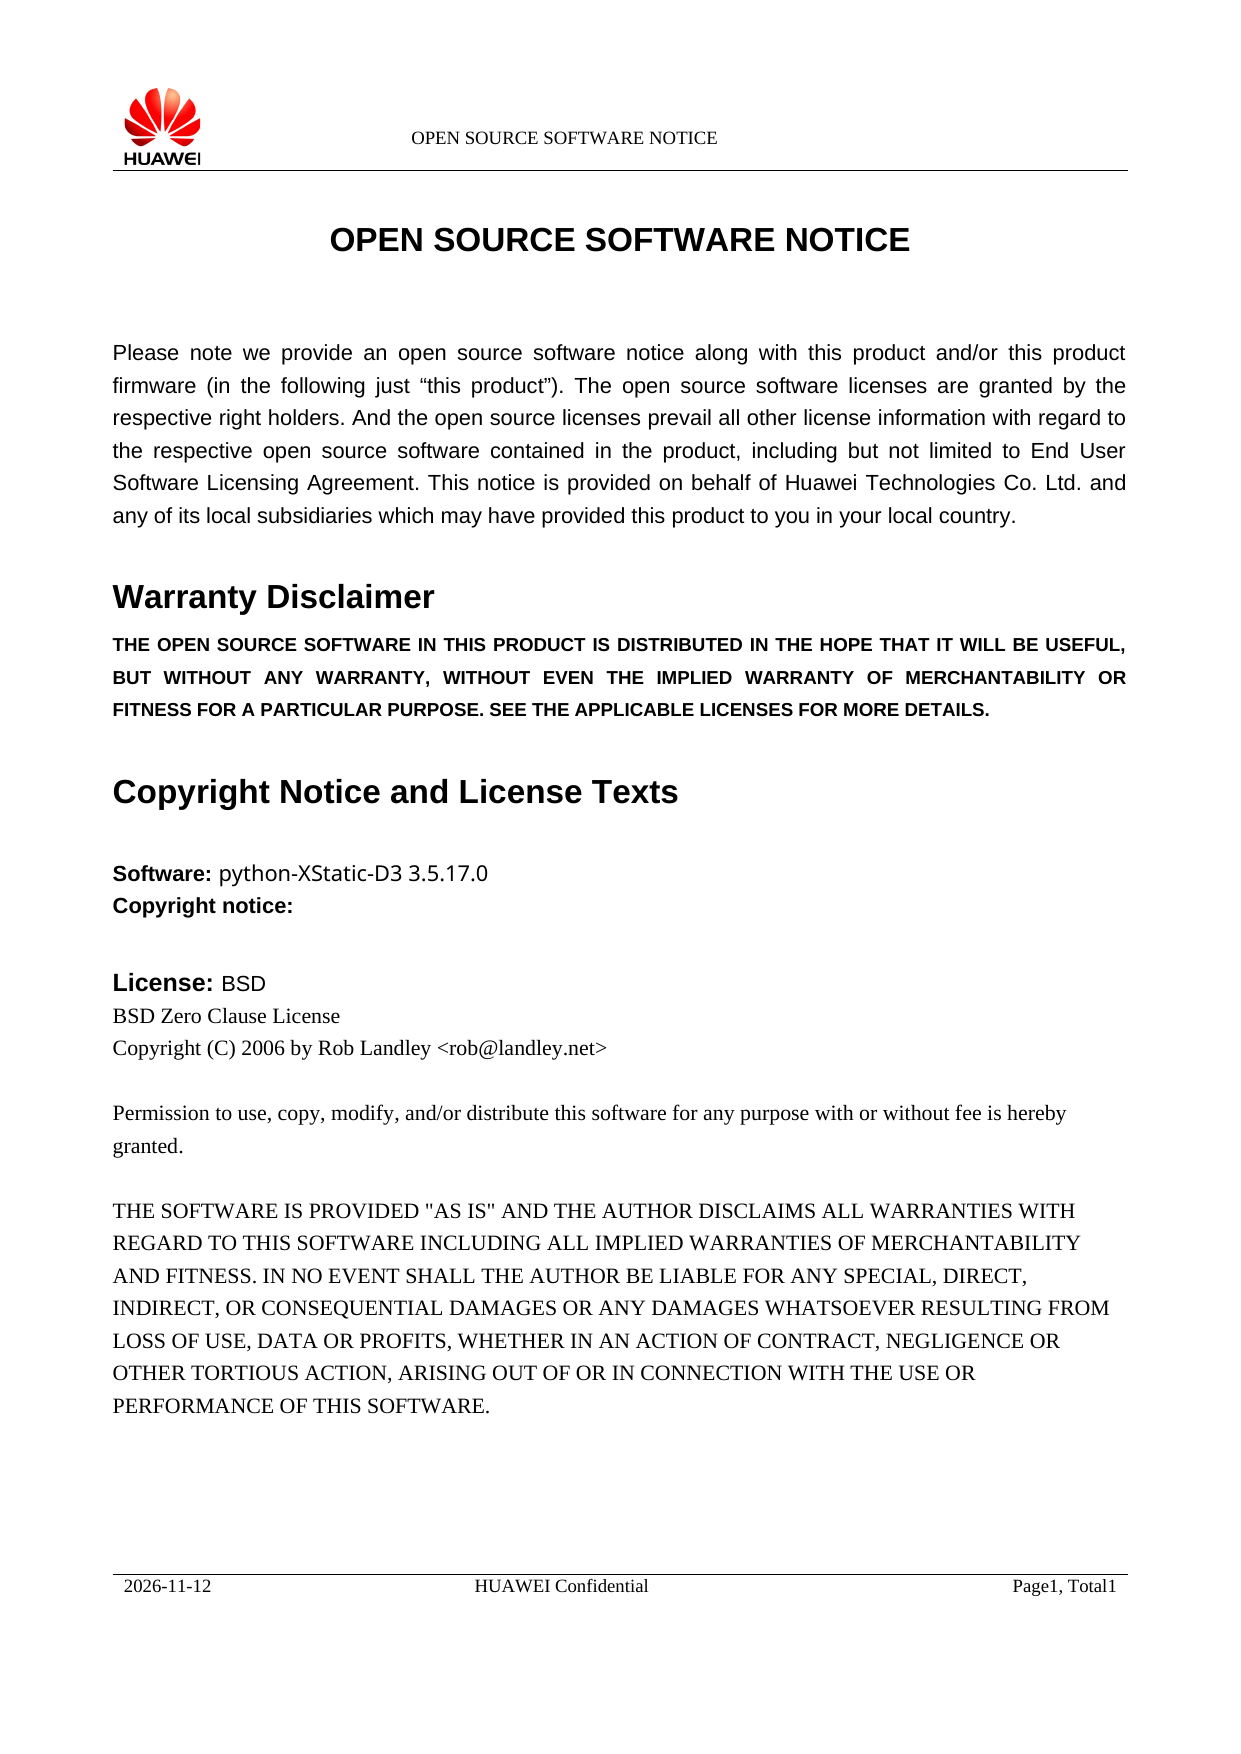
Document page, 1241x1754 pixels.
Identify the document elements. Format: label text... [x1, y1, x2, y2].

text Warranty Disclaimer [112, 564, 1128, 629]
text Please note we provide an open source software notice along with this product and/or this product firmware (in the following just “this product”). The open source software licenses are granted by the respective right holders. And the open source licenses prevail all other license information with regard to the respective open source software contained in the product, including but not limited to End User Software Licensing Agreement. This notice is provided on behalf of Huawei Technologies Co. Ltd. and any of its local subsidiaries which may have provided this product to you in your local country. [112, 336, 1128, 531]
text Copyright notice: [112, 889, 1128, 921]
text BSD Zero Clause License Copyright (C) 2006 by Rob Landley <rob@landley.net> Permission to use, copy, modify, and/or distribute this software for any purpose with or without fee is hereby granted. THE SOFTWARE IS PROVIDED "AS IS" AND THE AUTHOR DISCLAIMS ALL WARRANTIES WITH REGARD TO THIS SOFTWARE INCLUDING ALL IMPLIED WARRANTIES OF MERCHANTABILITY AND FITNESS. IN NO EVENT SHALL THE AUTHOR BE LIABLE FOR ANY SPECIAL, DIRECT, INDIRECT, OR CONSEQUENTIAL DAMAGES OR ANY DAMAGES WHATSOEVER RESULTING FROM LOSS OF USE, DATA OR PROFITS, WHETHER IN AN ACTION OF CONTRACT, NEGLIGENCE OR OTHER TORTIOUS ACTION, ARISING OUT OF OR IN CONNECTION WITH THE USE OR PERFORMANCE OF THIS SOFTWARE. [112, 999, 1128, 1454]
text Copyright Notice and License Texts [112, 759, 1128, 824]
picture [124, 88, 201, 165]
text License: BSD [112, 966, 1128, 999]
title Software: python-XStatic-D3 3.5.17.0 [112, 856, 1128, 889]
text The open source software in this product is distributed in the hope that it will be useful, but WITHOUT ANY WARRANTY, without even the implied warranty of MERCHANTABILITY or FITNESS FOR A PARTICULAR PURPOSE. See the applicable licenses for more details. [112, 629, 1128, 726]
text OPEN SOURCE SOFTWARE NOTICE [112, 206, 1128, 271]
